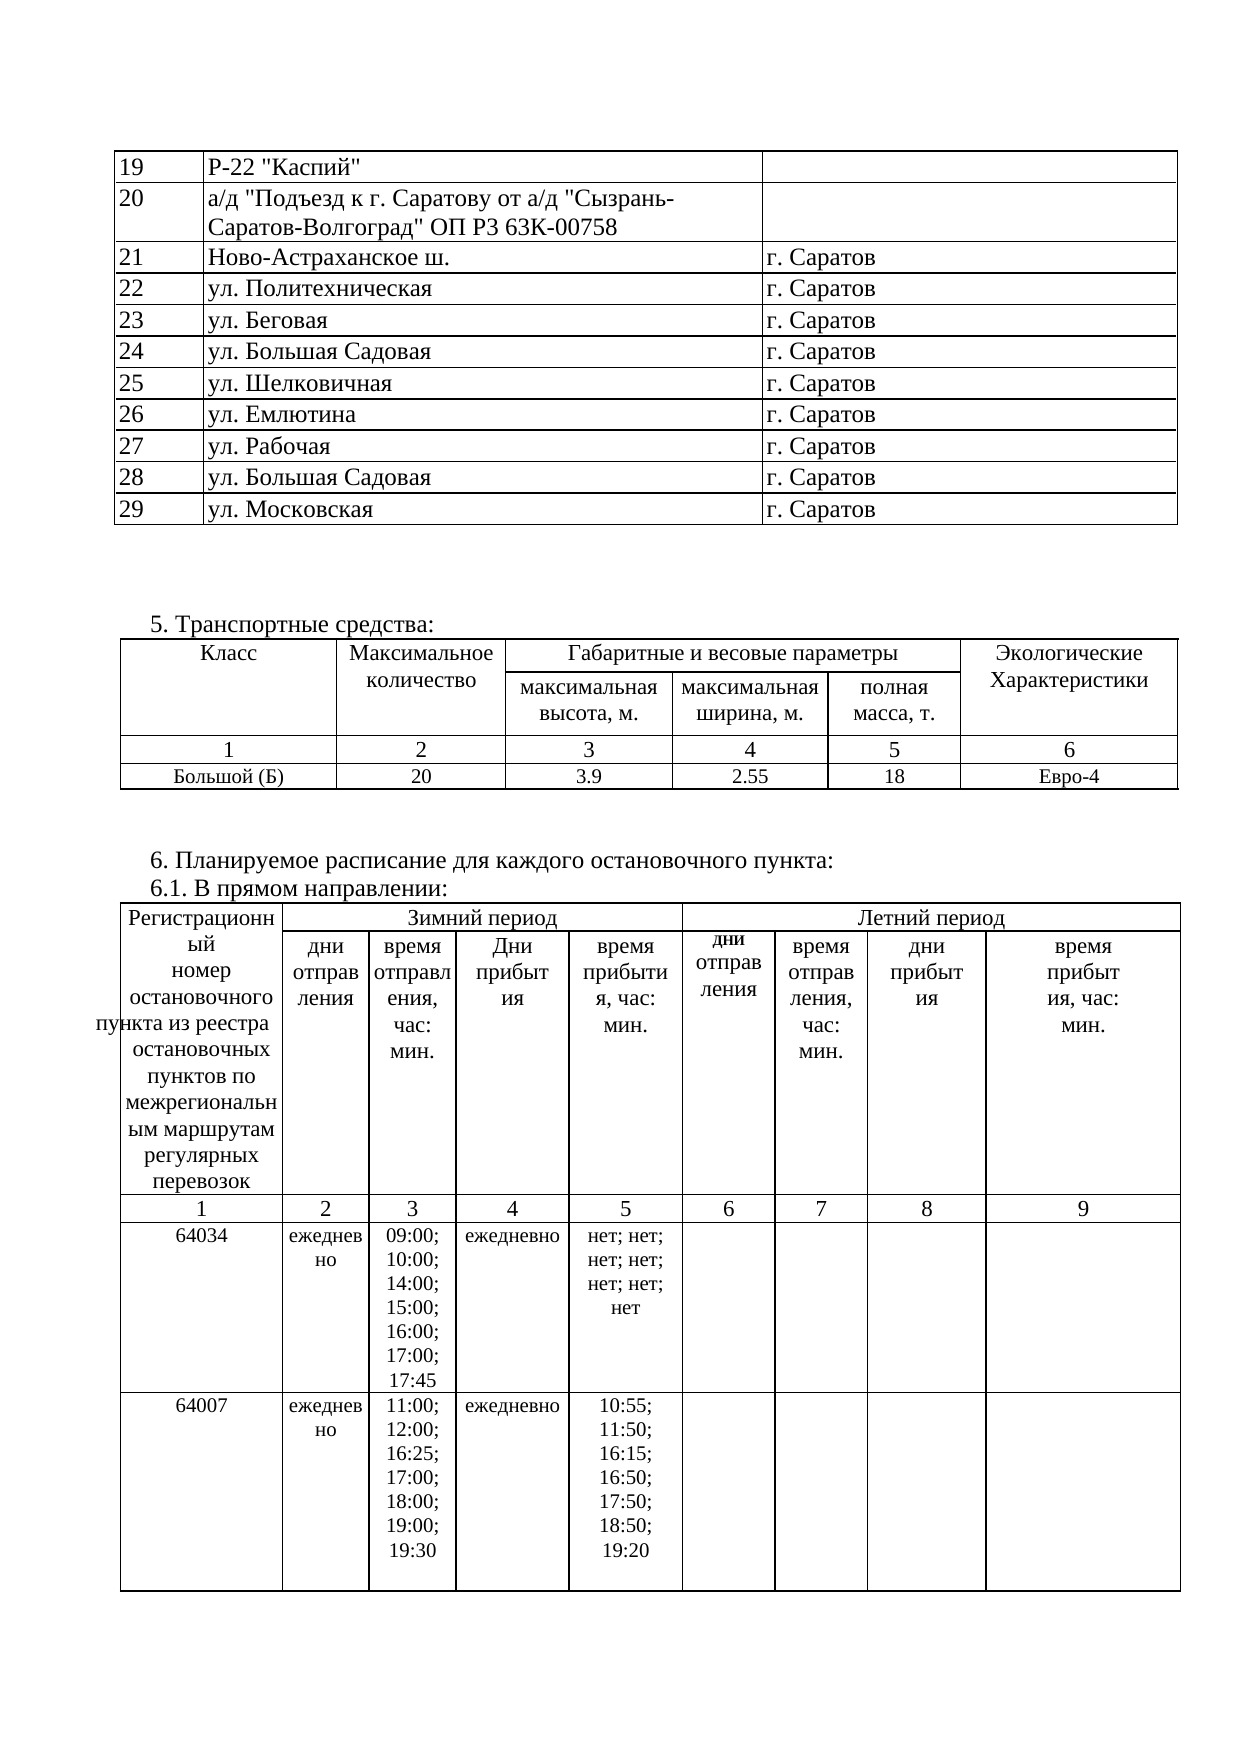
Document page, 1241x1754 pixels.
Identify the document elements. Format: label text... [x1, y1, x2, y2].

table_cell 19 [115, 152, 203, 181]
table_cell время отправ ления, час: мин. [776, 932, 867, 1194]
text 6.1. В прямом направлении: [150, 873, 1090, 902]
table_cell 24 [115, 336, 203, 366]
table_cell ул. Московская [204, 494, 762, 524]
table_cell ежедневно [457, 1223, 568, 1392]
table_cell Большой (Б) [121, 764, 336, 788]
table_cell 26 [115, 399, 203, 429]
table_cell 2 [283, 1195, 368, 1222]
table_cell Дни прибыт ия [457, 932, 568, 1194]
table_cell 7 [776, 1195, 867, 1222]
table_cell а/д "Подъезд к г. Саратову от а/д "Сызрань-Саратов-Волгоград" ОП Р3 63К-00758 [204, 183, 762, 241]
table_cell 64034 [121, 1223, 282, 1392]
table_cell 28 [115, 462, 203, 492]
table_cell ежедневно [283, 1393, 368, 1590]
table_cell дни отправ ления [283, 932, 368, 1194]
table_cell 20 [115, 183, 203, 241]
table_header Летний период [683, 904, 1180, 930]
table_header Регистрационный номер остановочного пункта из реестра остановочных пунктов по межрегиональным маршрутам регулярных перевозок [121, 904, 282, 1194]
table_cell 3 [506, 736, 672, 762]
table_cell Ново-Астраханское ш. [204, 242, 762, 272]
text 6. Планируемое расписание для каждого остановочного пункта: [150, 845, 1090, 873]
table_header Класс [121, 640, 336, 734]
table_cell г. Саратов [763, 429, 1177, 461]
table_cell ул. Шелковичная [204, 368, 762, 398]
table_cell время прибыт ия, час: мин. [987, 932, 1180, 1194]
table_cell 1 [121, 1195, 282, 1222]
table_cell 6 [961, 736, 1177, 762]
table_cell 09:00; 10:00; 14:00; 15:00; 16:00; 17:00; 17:45 [370, 1223, 455, 1392]
table_cell 1 [121, 736, 336, 762]
table_cell ежедневно [283, 1223, 368, 1392]
table_cell г. Саратов [763, 492, 1177, 524]
table_header Зимний период [283, 904, 682, 930]
table_cell максимальная высота, м. [506, 673, 672, 734]
table_cell 5 [829, 736, 960, 762]
table_cell 27 [115, 430, 203, 461]
table_cell [868, 1223, 985, 1392]
table_cell 2.55 [673, 764, 827, 788]
table_cell ул. Беговая [204, 305, 762, 335]
table_cell г. Саратов [763, 398, 1177, 429]
table_cell 23 [115, 305, 203, 335]
table_cell 8 [868, 1195, 985, 1222]
table_cell 5 [570, 1195, 682, 1222]
table_cell 21 [115, 242, 203, 272]
table_cell 29 [115, 493, 203, 524]
table_cell 25 [115, 368, 203, 398]
table_cell нет; нет; нет; нет; нет; нет; нет [570, 1223, 682, 1392]
table_cell 4 [673, 736, 827, 762]
table_cell время отправл ения, час: мин. [370, 932, 455, 1194]
table_cell ул. Большая Садовая [204, 337, 762, 366]
table_cell [776, 1393, 867, 1590]
table_cell 11:00; 12:00; 16:25; 17:00; 18:00; 19:00; 19:30 [370, 1393, 455, 1590]
table_cell [683, 1393, 774, 1590]
table_cell Евро-4 [961, 764, 1177, 788]
table_cell ул. Рабочая [204, 431, 762, 461]
table_cell полная масса, т. [829, 673, 960, 734]
table_cell ул. Большая Садовая [204, 462, 762, 492]
table_cell ежедневно [457, 1393, 568, 1590]
table_cell 18 [829, 764, 960, 788]
text 5. Транспортные средства: [150, 609, 1090, 638]
table_cell дни прибыт ия [868, 932, 985, 1194]
table_cell 3.9 [506, 764, 672, 788]
table_cell ул. Политехническая [204, 274, 762, 303]
table_cell Р-22 "Каспий" [204, 152, 762, 181]
table_header Габаритные и весовые параметры [506, 640, 960, 671]
table_cell г. Саратов [763, 304, 1177, 335]
table_cell [987, 1393, 1180, 1590]
table_cell [763, 152, 1177, 181]
table_cell г. Саратов [763, 241, 1177, 272]
table_cell 10:55; 11:50; 16:15; 16:50; 17:50; 18:50; 19:20 [570, 1393, 682, 1590]
table_cell 9 [987, 1195, 1180, 1222]
table_cell г. Саратов [763, 335, 1177, 366]
table_cell 6 [683, 1195, 774, 1222]
table_cell г. Саратов [763, 272, 1177, 303]
table_cell 2 [337, 736, 505, 762]
table_header Экологические Характеристики [961, 640, 1177, 734]
table_cell время прибыти я, час: мин. [570, 932, 682, 1194]
table_cell [776, 1223, 867, 1392]
table_cell г. Саратов [763, 461, 1177, 492]
table_cell г. Саратов [763, 366, 1177, 398]
table_cell [683, 1223, 774, 1392]
table_cell ул. Емлютина [204, 400, 762, 429]
table_cell максимальная ширина, м. [673, 673, 827, 734]
table_header Максимальное количество [337, 640, 505, 734]
table_cell 4 [457, 1195, 568, 1222]
table_cell [763, 181, 1177, 241]
table_cell [868, 1393, 985, 1590]
table_cell [987, 1223, 1180, 1392]
table_cell 64007 [121, 1393, 282, 1590]
table_cell 22 [115, 273, 203, 303]
table_cell 3 [370, 1195, 455, 1222]
table_cell 20 [337, 764, 505, 788]
table_cell ДНИ отправ ления [683, 932, 774, 1194]
